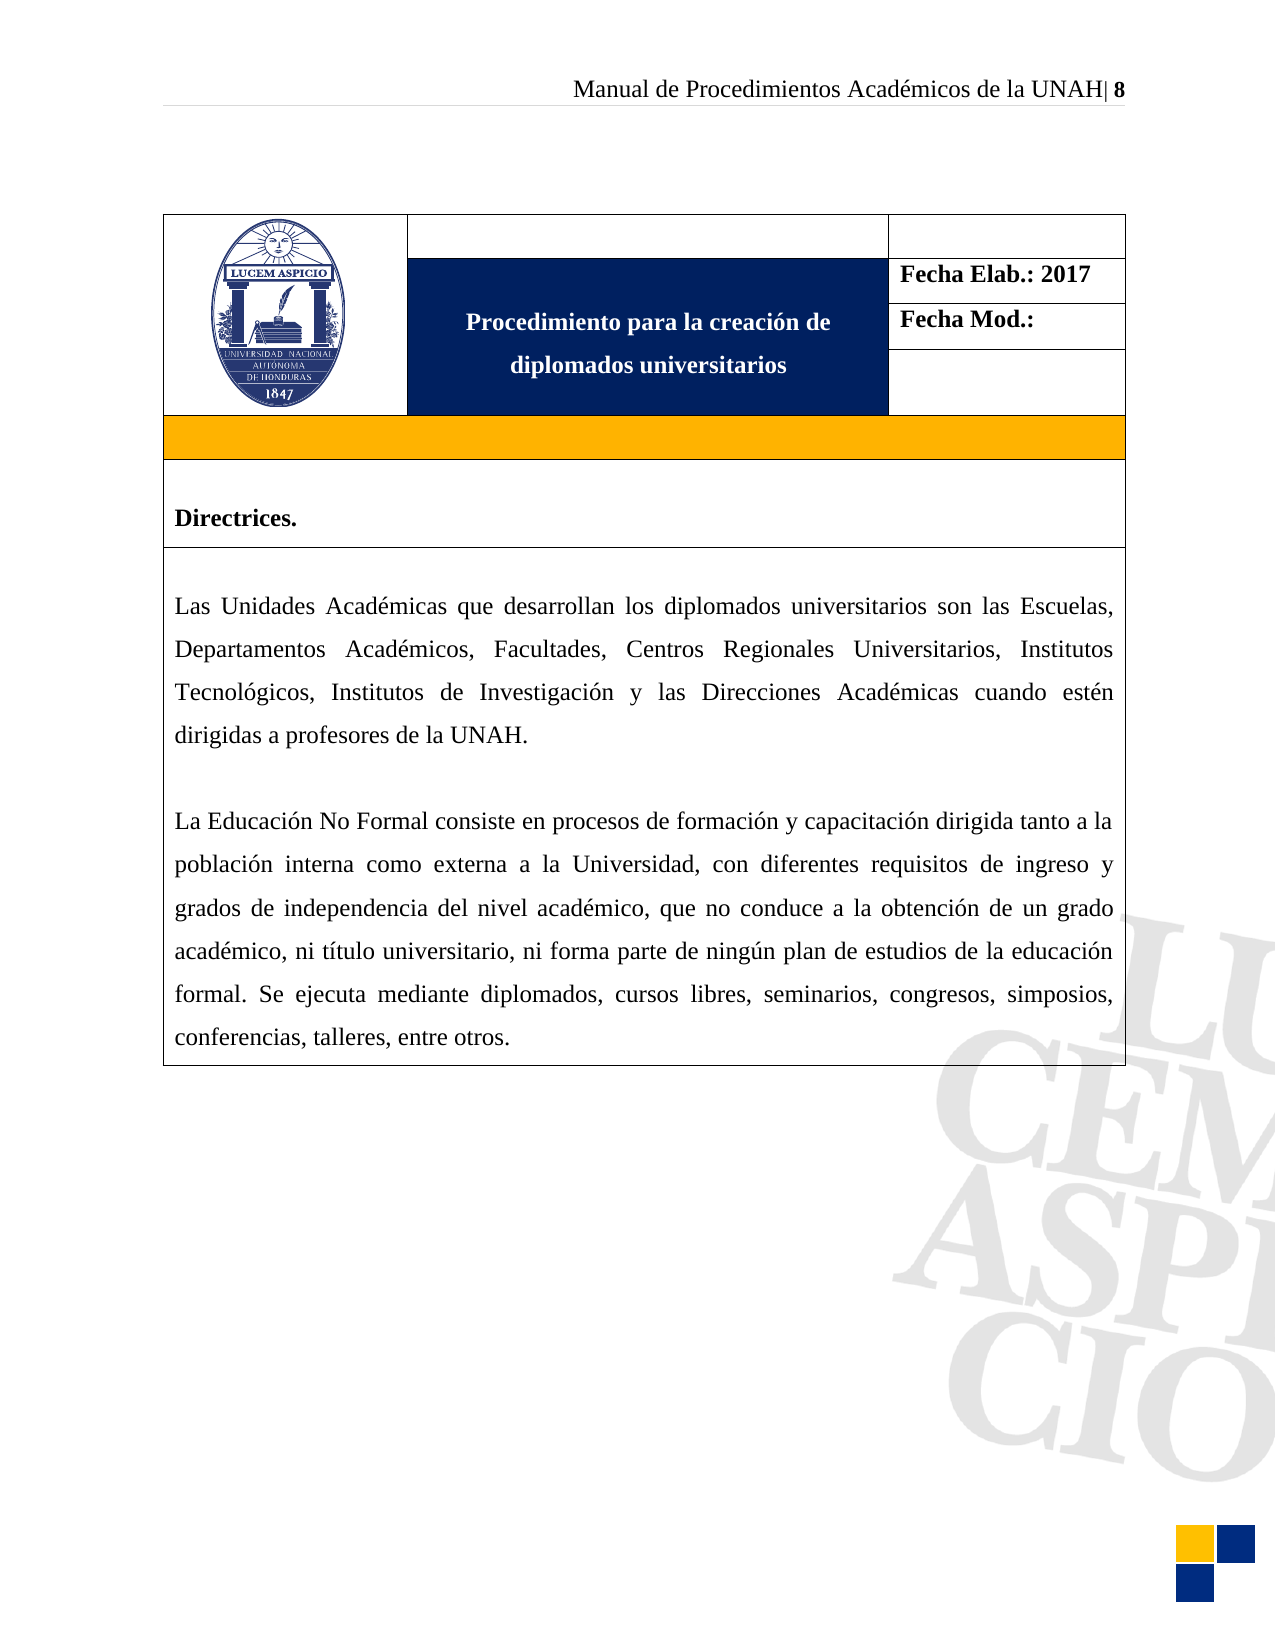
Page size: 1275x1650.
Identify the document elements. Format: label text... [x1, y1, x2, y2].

table_cell Directrices. [164, 460, 1125, 547]
table_cell Las Unidades Académicas que desarrollan los diplomados universitarios son las Escuelas, Departamentos Académicos, Facultades, Centros Regionales Universitarios, Institutos Tecnológicos, Institutos de Investigación y las Direcciones Académicas cuando estén dirigidas a profesores de la UNAH. La Educación No Formal consiste en procesos de formación y capacitación dirigida tanto a la población interna como externa a la Universidad, con diferentes requisitos de ingreso y grados de independencia del nivel académico, que no conduce a la obtención de un grado académico, ni título universitario, ni forma parte de ningún plan de estudios de la educación formal. Se ejecuta mediante diplomados, cursos libres, seminarios, congresos, simposios, conferencias, talleres, entre otros. [164, 548, 1125, 1065]
table_cell [164, 416, 1125, 459]
table_cell Fecha Mod.: [889, 304, 1125, 349]
table_cell [889, 350, 1125, 415]
table_header [408, 215, 888, 258]
table_cell Procedimiento para la creación de diplomados universitarios [408, 259, 888, 415]
picture [365, 840, 1275, 1492]
table_cell Fecha Elab.: 2017 [889, 259, 1125, 303]
table_header [164, 215, 407, 415]
table_header [889, 215, 1125, 258]
